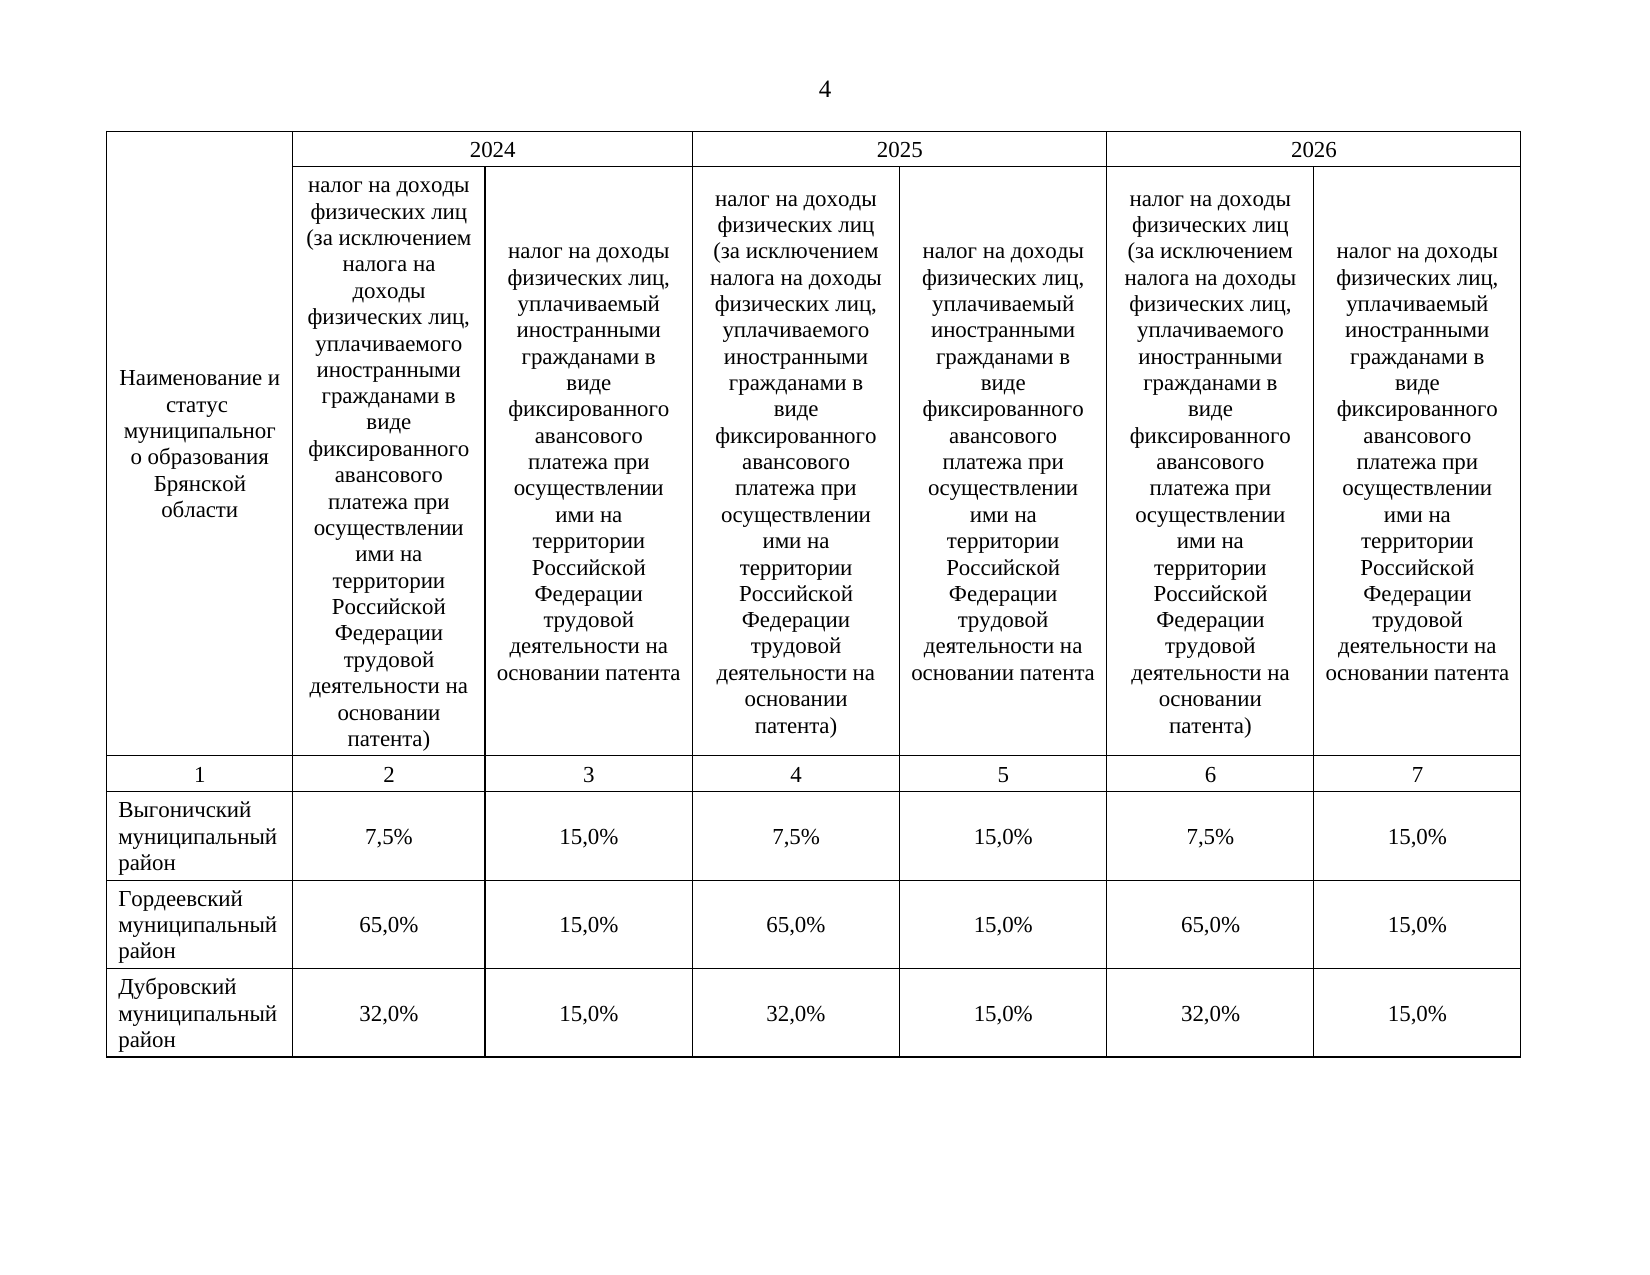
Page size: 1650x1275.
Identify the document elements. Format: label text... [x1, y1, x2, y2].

table_cell 3 [486, 756, 692, 791]
table_cell налог на доходы физических лиц (за исключением налога на доходы физических лиц, уплачиваемого иностранными гражданами в виде фиксированного авансового платежа при осуществлении ими на территории Российской Федерации трудовой деятельности на основании патента) [293, 167, 484, 755]
table_cell 2 [293, 756, 484, 791]
table_cell 65,0% [293, 881, 484, 968]
table_cell 15,0% [486, 792, 692, 879]
table_cell 15,0% [486, 969, 692, 1056]
table_cell 15,0% [1314, 881, 1520, 968]
table_header 2025 [693, 132, 1106, 166]
table_header Наименование и статус муниципального образования Брянской области [107, 132, 292, 755]
table_cell 15,0% [900, 881, 1106, 968]
table_cell 32,0% [693, 969, 899, 1056]
table_header 2024 [293, 132, 692, 166]
table_cell налог на доходы физических лиц, уплачиваемый иностранными гражданами в виде фиксированного авансового платежа при осуществлении ими на территории Российской Федерации трудовой деятельности на основании патента [486, 167, 692, 755]
table_cell налог на доходы физических лиц, уплачиваемый иностранными гражданами в виде фиксированного авансового платежа при осуществлении ими на территории Российской Федерации трудовой деятельности на основании патента [1314, 167, 1520, 755]
table_cell 65,0% [1107, 881, 1313, 968]
table_cell 1 [107, 756, 292, 791]
table_cell 7,5% [1107, 792, 1313, 879]
table_cell 7,5% [693, 792, 899, 879]
table_cell Выгоничский муниципальный район [107, 792, 292, 879]
table_cell 5 [900, 756, 1106, 791]
table_cell налог на доходы физических лиц (за исключением налога на доходы физических лиц, уплачиваемого иностранными гражданами в виде фиксированного авансового платежа при осуществлении ими на территории Российской Федерации трудовой деятельности на основании патента) [1107, 167, 1313, 755]
table_cell 15,0% [1314, 792, 1520, 879]
table_cell 15,0% [486, 881, 692, 968]
table_cell 15,0% [900, 792, 1106, 879]
table_header 2026 [1107, 132, 1520, 166]
table_cell 15,0% [900, 969, 1106, 1056]
table_cell Дубровский муниципальный район [107, 969, 292, 1056]
table_cell налог на доходы физических лиц (за исключением налога на доходы физических лиц, уплачиваемого иностранными гражданами в виде фиксированного авансового платежа при осуществлении ими на территории Российской Федерации трудовой деятельности на основании патента) [693, 167, 899, 755]
table_cell 15,0% [1314, 969, 1520, 1056]
table_cell Гордеевский муниципальный район [107, 881, 292, 968]
table_cell 6 [1107, 756, 1313, 791]
table_cell налог на доходы физических лиц, уплачиваемый иностранными гражданами в виде фиксированного авансового платежа при осуществлении ими на территории Российской Федерации трудовой деятельности на основании патента [900, 167, 1106, 755]
table_cell 65,0% [693, 881, 899, 968]
table_cell 4 [693, 756, 899, 791]
table_cell 32,0% [293, 969, 484, 1056]
table_cell 7,5% [293, 792, 484, 879]
table_cell 7 [1314, 756, 1520, 791]
table_cell 32,0% [1107, 969, 1313, 1056]
